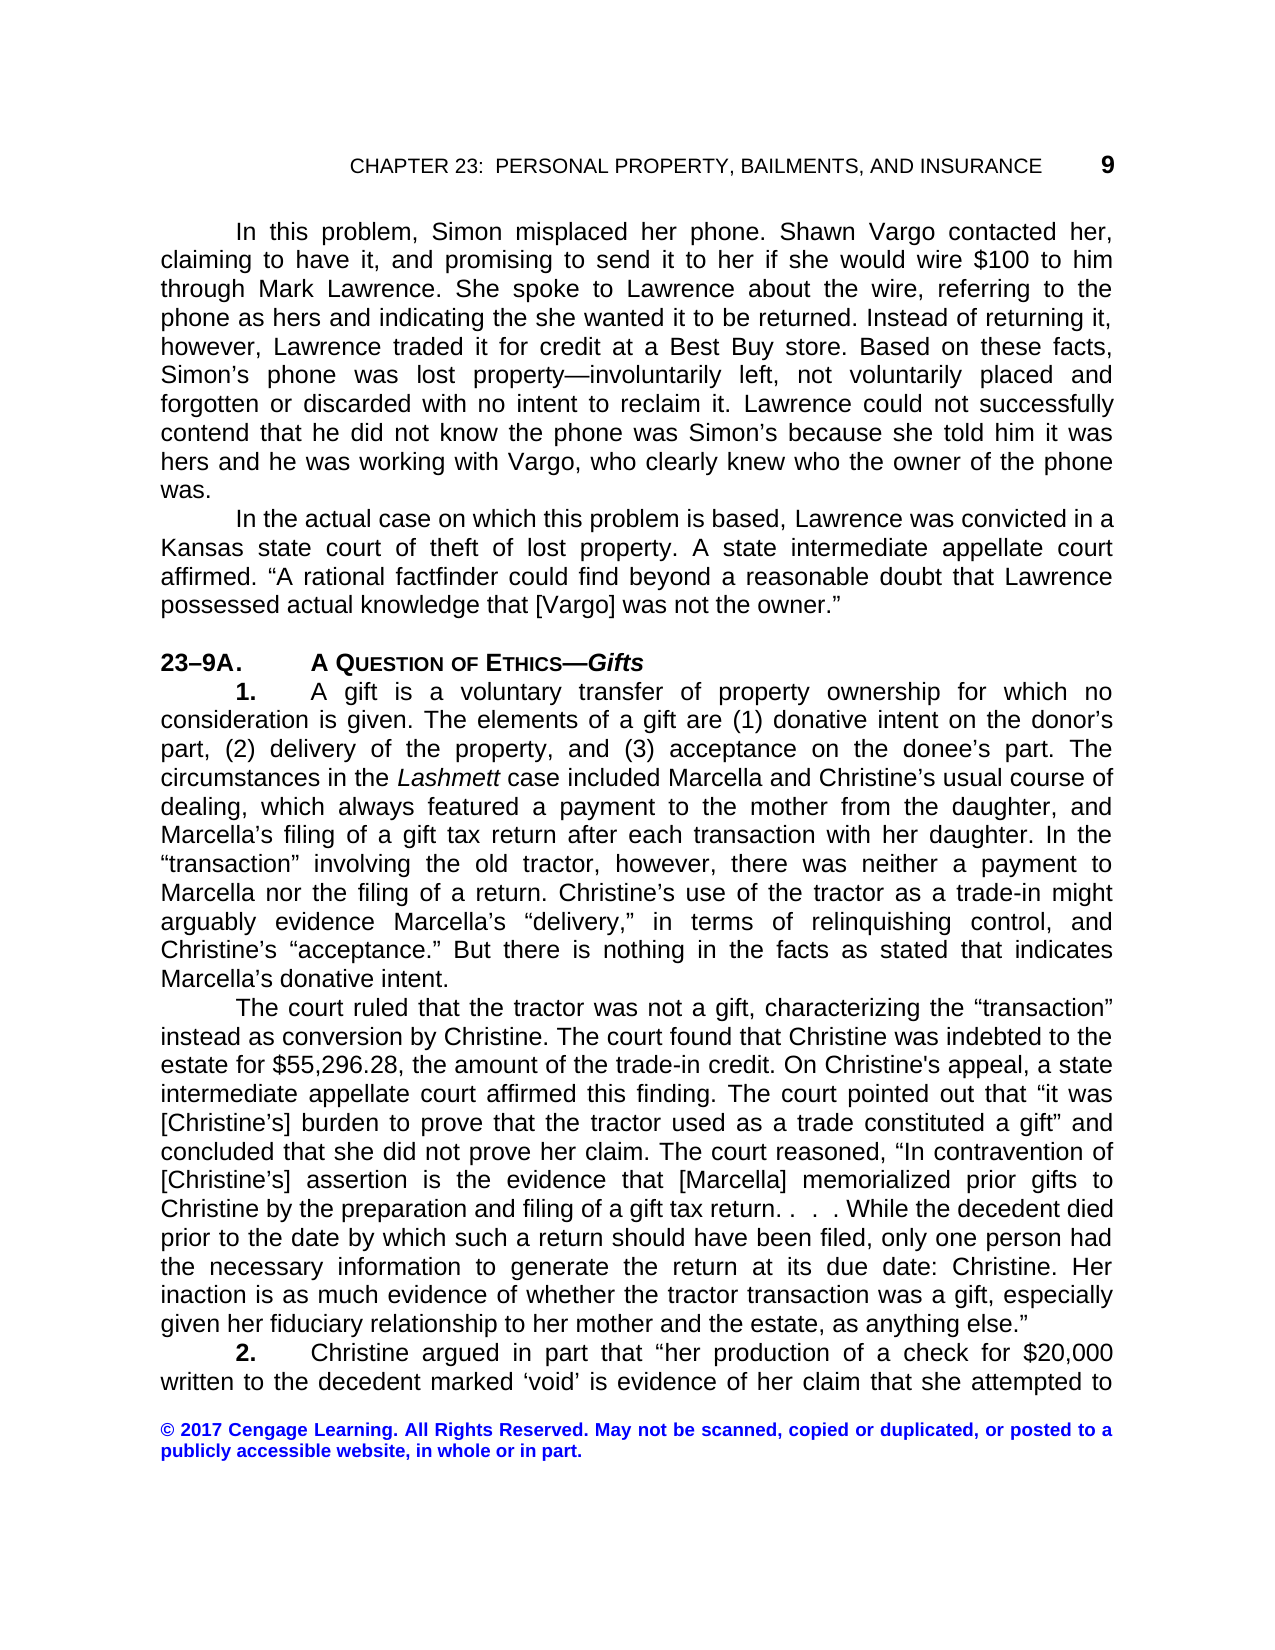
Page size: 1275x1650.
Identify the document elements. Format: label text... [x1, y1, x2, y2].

text In this problem, Simon misplaced her phone. Shawn Vargo contacted her, claiming to have it, and promising to send it to her if she would wire $100 to him through Mark Lawrence. She spoke to Lawrence about the wire, referring to the phone as hers and indicating the she wanted it to be returned. Instead of returning it, however, Lawrence traded it for credit at a Best Buy store. Based on these facts, Simon’s phone was lost property—involuntarily left, not voluntarily placed and forgotten or discarded with no intent to reclaim it. Lawrence could not successfully contend that he did not know the phone was Simon’s because she told him it was hers and he was working with Vargo, who clearly knew who the owner of the phone was. [160, 217, 1114, 504]
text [160, 1338, 1114, 1395]
text The court ruled that the tractor was not a gift, characterizing the “transaction” instead as conversion by Christine. The court found that Christine was indebted to the estate for $55,296.28, the amount of the trade-in credit. On Christine's appeal, a state intermediate appellate court affirmed this finding. The court pointed out that “it was [Christine’s] burden to prove that the tractor used as a trade constituted a gift” and concluded that she did not prove her claim. The court reasoned, “In contravention of [Christine’s] assertion is the evidence that [Marcella] memorialized prior gifts to Christine by the preparation and filing of a gift tax return. . . . While the decedent died prior to the date by which such a return should have been filed, only one person had the necessary information to generate the return at its due date: Christine. Her inaction is as much evidence of whether the tractor transaction was a gift, especially given her fiduciary relationship to her mother and the estate, as anything else.” [160, 993, 1114, 1338]
text In the actual case on which this problem is based, Lawrence was convicted in a Kansas state court of theft of lost property. A state intermediate appellate court affirmed. “A rational factfinder could find beyond a reasonable doubt that Lawrence possessed actual knowledge that [Vargo] was not the owner.” [160, 504, 1114, 619]
text 1. A gift is a voluntary transfer of property ownership for which no consideration is given. The elements of a gift are (1) donative intent on the donor’s part, (2) delivery of the property, and (3) acceptance on the donee’s part. The circumstances in the Lashmett case included Marcella and Christine’s usual course of dealing, which always featured a payment to the mother from the daughter, and Marcella’s filing of a gift tax return after each transaction with her daughter. In the “transaction” involving the old tractor, however, there was neither a payment to Marcella nor the filing of a return. Christine’s use of the tractor as a trade-in might arguably evidence Marcella’s “delivery,” in terms of relinquishing control, and Christine’s “acceptance.” But there is nothing in the facts as stated that indicates Marcella’s donative intent. [160, 677, 1114, 993]
text 23–9A . A Question of Ethics—Gifts [160, 648, 1114, 677]
